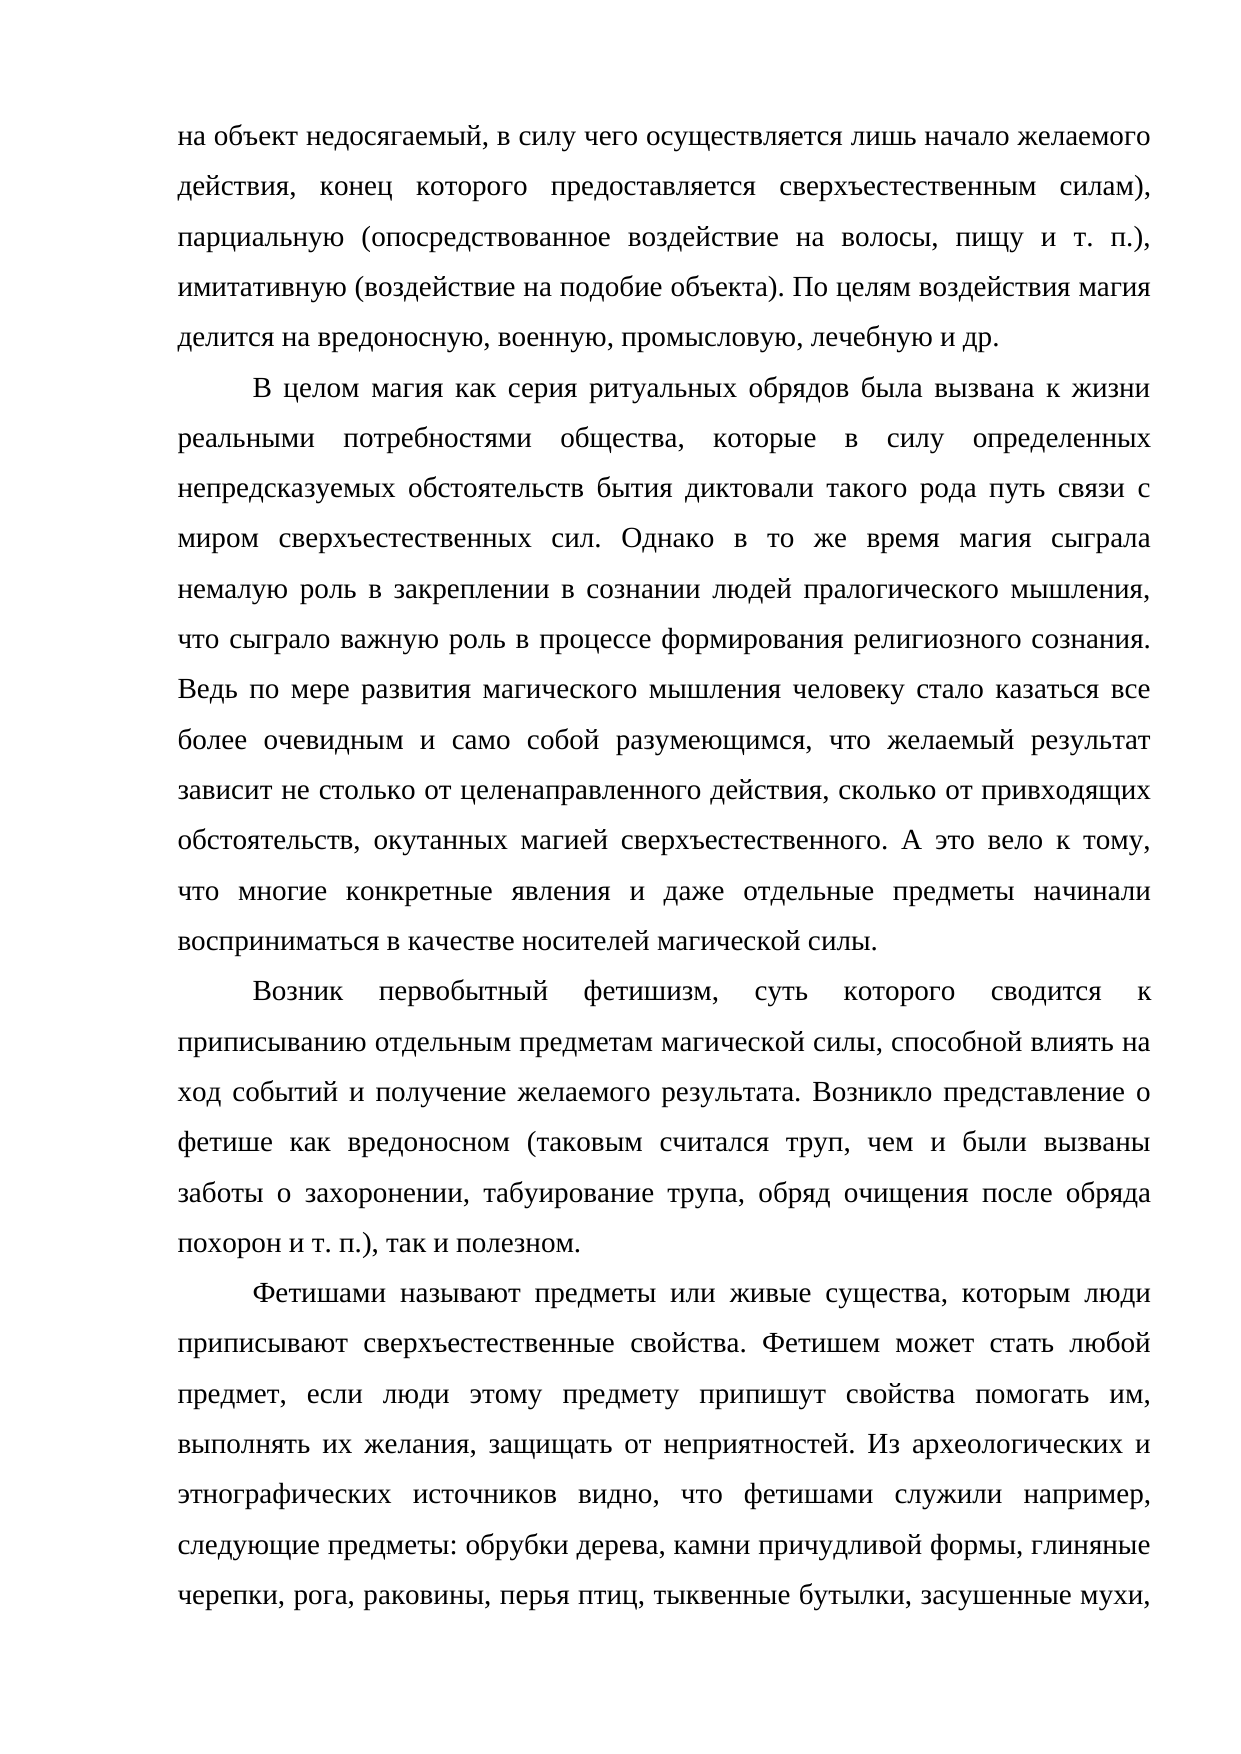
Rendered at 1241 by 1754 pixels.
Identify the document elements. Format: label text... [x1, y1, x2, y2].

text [177, 118, 1152, 353]
text В целом магия как серия ритуальных обрядов была вызвана к жизни реальными потребностями общества, которые в силу определенных непредсказуемых обстоятельств бытия диктовали такого рода путь связи с миром сверхъестественных сил. Однако в то же время магия сыграла немалую роль в закреплении в сознании людей пралогического мышления, что сыграло важную роль в процессе формирования религиозного сознания. Ведь по мере развития магического мышления человеку стало казаться все более очевидным и само собой разумеющимся, что желаемый результат зависит не столько от целенаправленного действия, сколько от привходящих обстоятельств, окутанных магией сверхъестественного. А это вело к тому, что многие конкретные явления и даже отдельные предметы начинали восприниматься в качестве носителей магической силы. [177, 370, 1152, 957]
text Возник первобытный фетишизм, суть которого сводится к приписыванию отдельным предметам магической силы, способной влиять на ход событий и получение желаемого результата. Возникло представление о фетише как вредоносном (таковым считался труп, чем и были вызваны заботы о захоронении, табуирование трупа, обряд очищения после обряда похорон и т. п.), так и полезном. [177, 973, 1152, 1258]
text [177, 1275, 1152, 1611]
